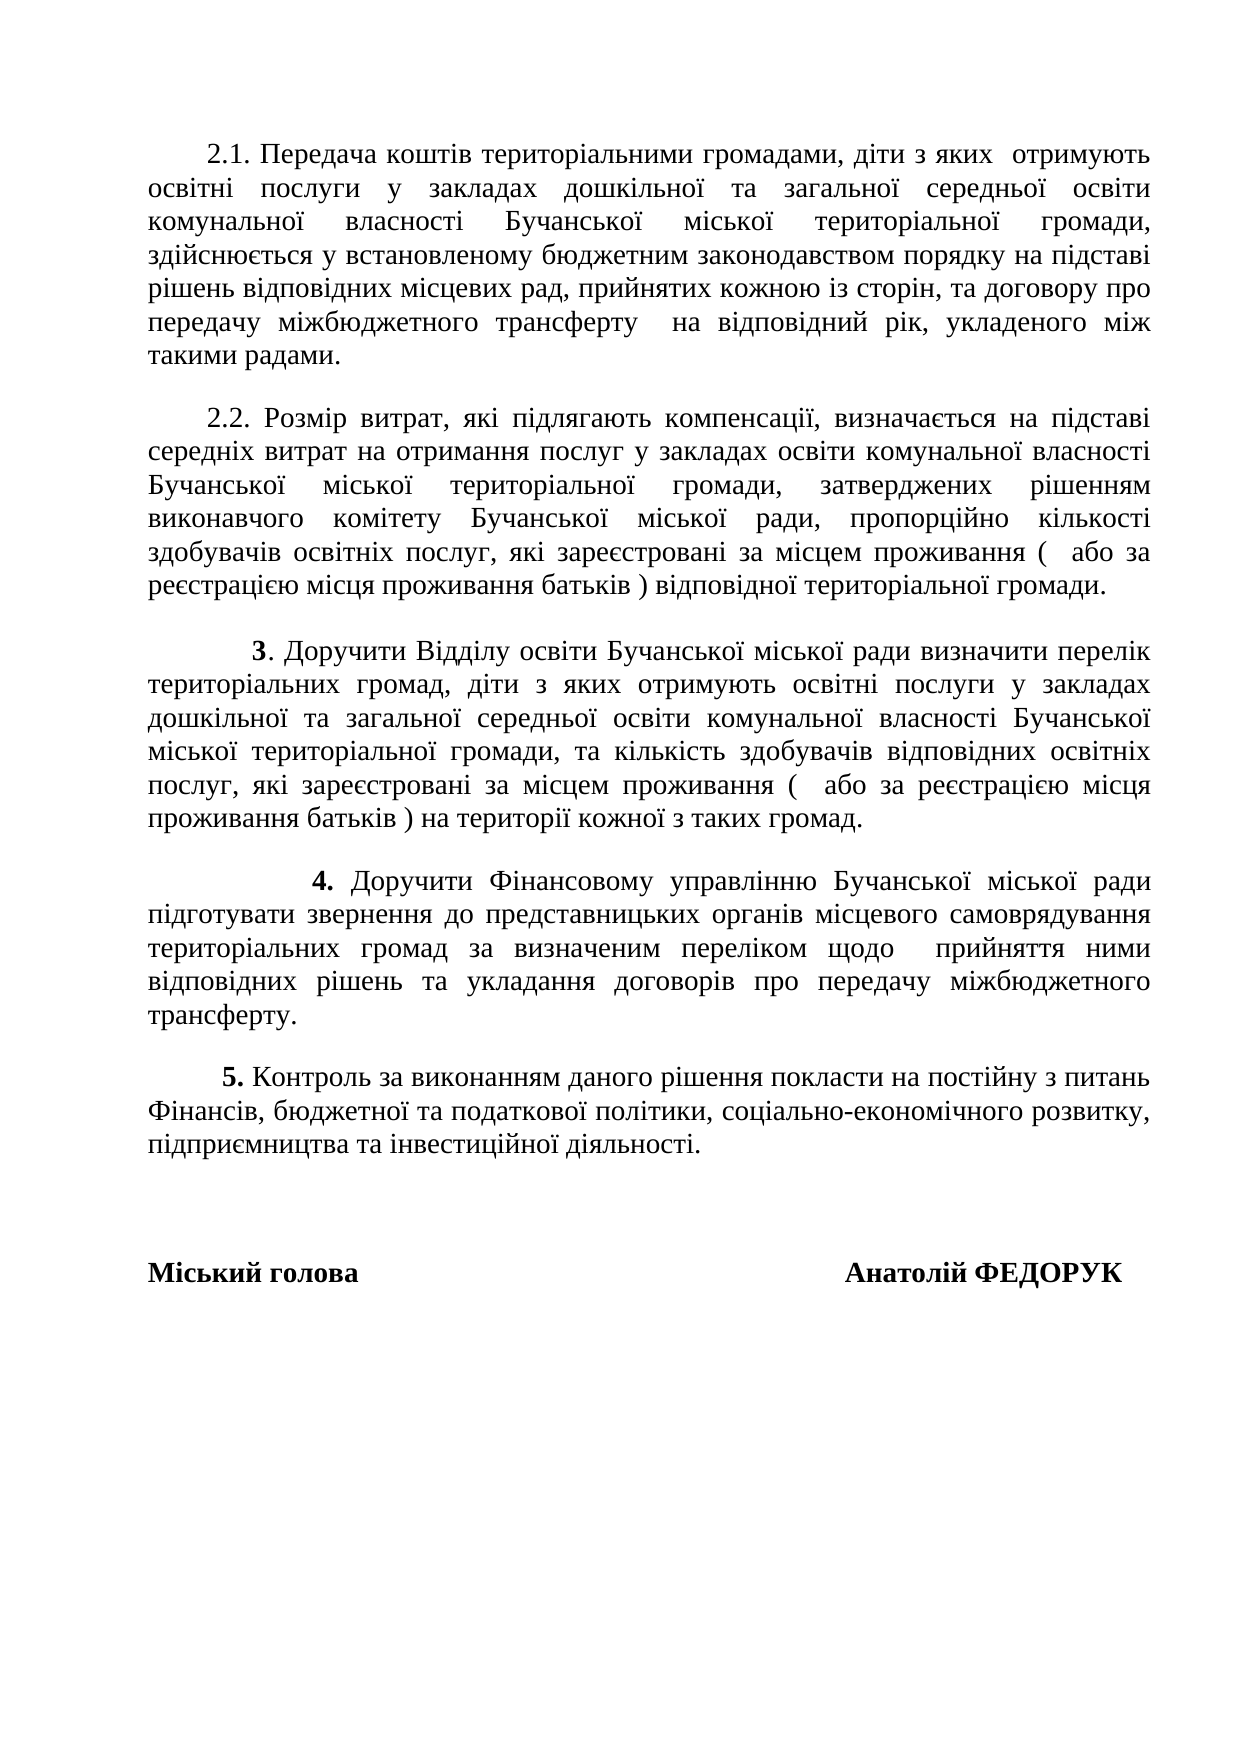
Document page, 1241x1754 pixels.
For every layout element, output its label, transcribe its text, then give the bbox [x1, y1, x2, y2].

text 3. Доручити Відділу освіти Бучанської міської ради визначити перелік територіальних громад, діти з яких отримують освітні послуги у закладах дошкільної та загальної середньої освіти комунальної власності Бучанської міської територіальної громади, та кількість здобувачів відповідних освітніх послуг, які зареєстровані за місцем проживання ( або за реєстрацією місця проживання батьків ) на території кожної з таких громад. [148, 633, 1152, 834]
list 2.1. Передача коштів територіальними громадами, діти з яких отримують освітні послуги у закладах дошкільної та загальної середньої освіти комунальної власності Бучанської міської територіальної громади, здійснюється у встановленому бюджетним законодавством порядку на підставі рішень відповідних місцевих рад, прийнятих кожною із сторін, та договору про передачу міжбюджетного трансферту на відповідний рік, укладеного між такими радами. [148, 136, 1152, 371]
text 5. Контроль за виконанням даного рішення покласти на постійну з питань Фінансів, бюджетної та податкової політики, соціально-економічного розвитку, підприємництва та інвестиційної діяльності. [148, 1059, 1152, 1160]
text Міський голова Анатолій ФЕДОРУК [148, 1256, 1152, 1289]
list 2.2. Розмір витрат, які підлягають компенсації, визначається на підставі середніх витрат на отримання послуг у закладах освіти комунальної власності Бучанської міської територіальної громади, затверджених рішенням виконавчого комітету Бучанської міської ради, пропорційно кількості здобувачів освітніх послуг, які зареєстровані за місцем проживання ( або за реєстрацією місця проживання батьків ) відповідної територіальної громади. [148, 400, 1152, 601]
text 4. Доручити Фінансовому управлінню Бучанської міської ради підготувати звернення до представницьких органів місцевого самоврядування територіальних громад за визначеним переліком щодо прийняття ними відповідних рішень та укладання договорів про передачу міжбюджетного трансферту. [148, 863, 1152, 1030]
